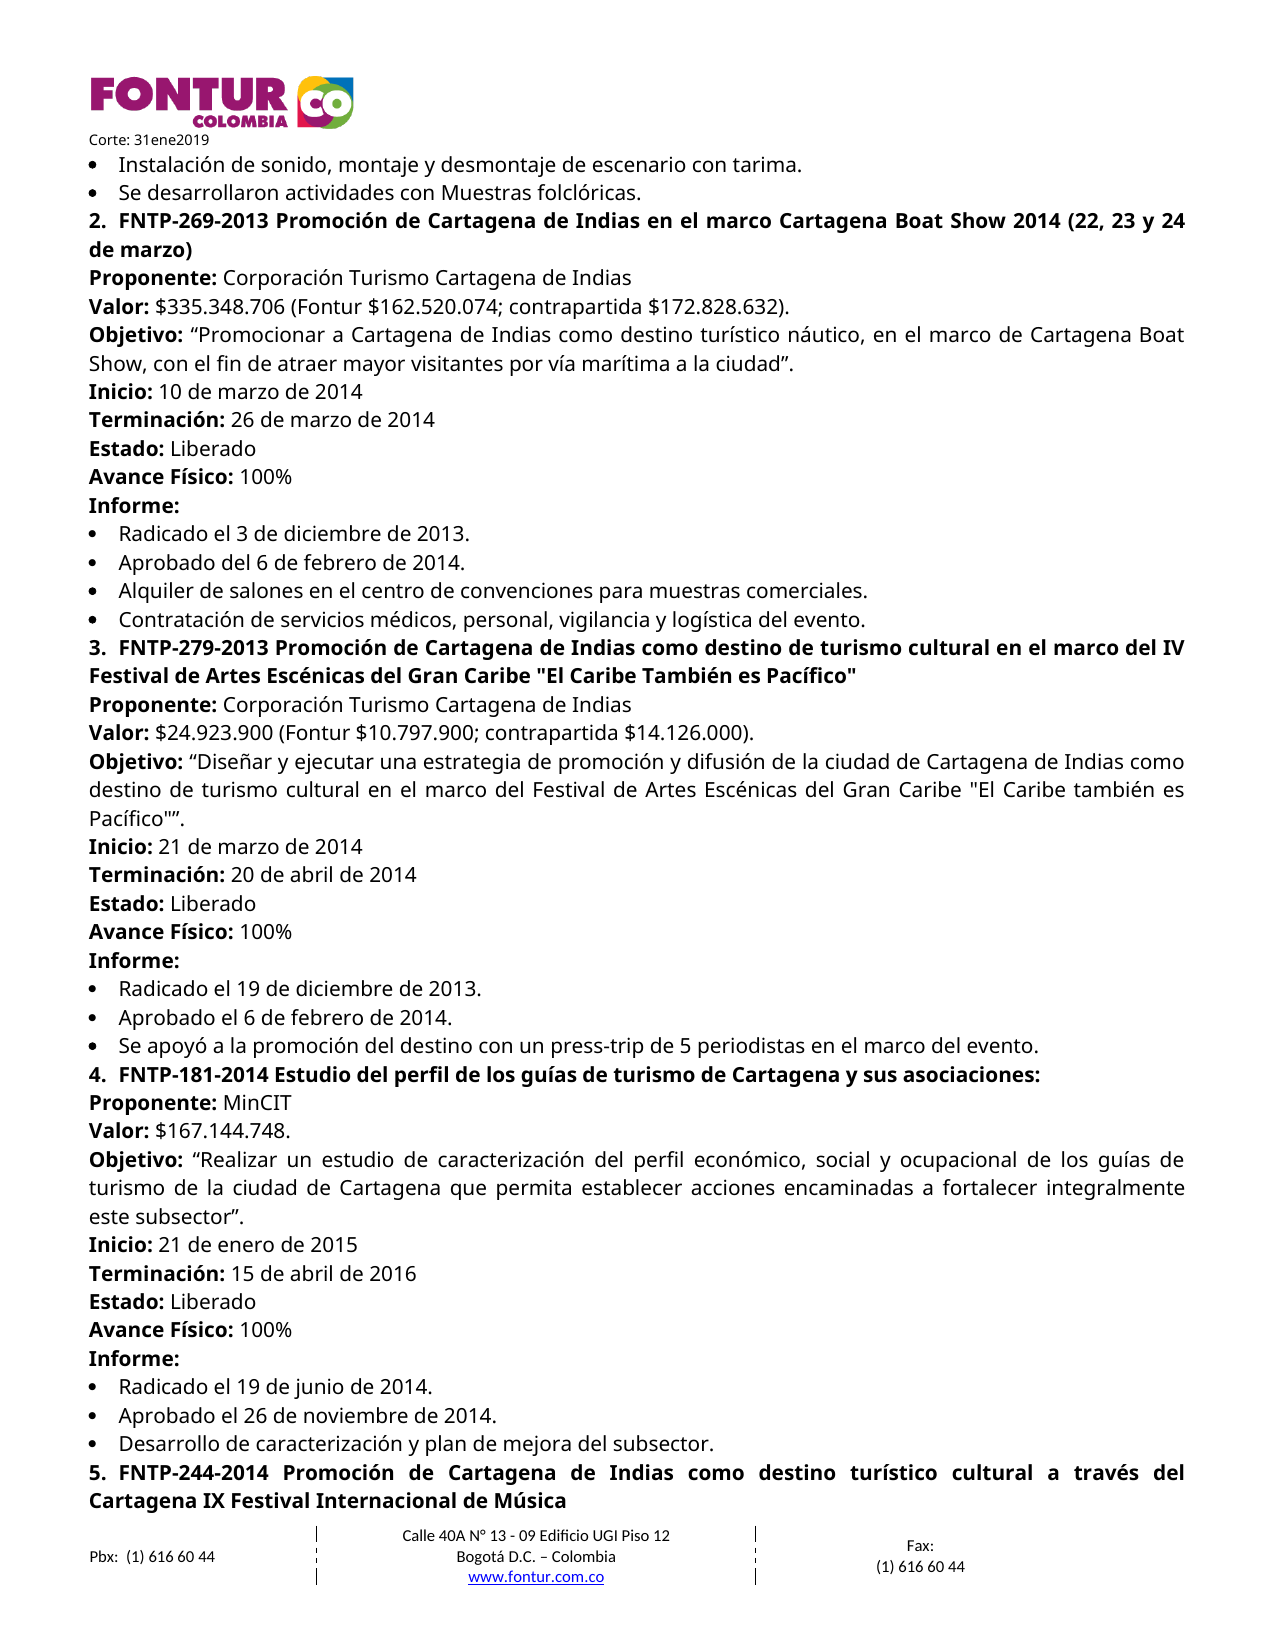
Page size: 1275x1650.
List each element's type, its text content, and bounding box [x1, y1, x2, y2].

list Alquiler de salones en el centro de convenciones para muestras comerciales. [89, 576, 1186, 605]
list Inicio: 21 de marzo de 2014 [89, 832, 1186, 861]
list Informe: [89, 946, 1186, 974]
list FNTP-279-2013 Promoción de Cartagena de Indias como destino de turismo cultural en el marco del IV Festival de Artes Escénicas del Gran Caribe "El Caribe También es Pacífico" [89, 633, 1186, 690]
picture [88, 73, 355, 130]
list Radicado el 3 de diciembre de 2013. [89, 519, 1186, 548]
list Proponente: MinCIT [89, 1088, 1186, 1117]
list Se apoyó a la promoción del destino con un press-trip de 5 periodistas en el marco del evento. [89, 1031, 1186, 1060]
list Instalación de sonido, montaje y desmontaje de escenario con tarima. [89, 150, 1186, 178]
list Valor: $24.923.900 (Fontur $10.797.900; contrapartida $14.126.000). [89, 718, 1186, 747]
list Inicio: 10 de marzo de 2014 [89, 377, 1186, 406]
list Valor: $335.348.706 (Fontur $162.520.074; contrapartida $172.828.632). [89, 292, 1186, 320]
list Avance Físico: 100% [89, 462, 1186, 491]
list Informe: [89, 491, 1186, 519]
list Contratación de servicios médicos, personal, vigilancia y logística del evento. [89, 605, 1186, 633]
list Terminación: 15 de abril de 2016 [89, 1259, 1186, 1287]
list Inicio: 21 de enero de 2015 [89, 1230, 1186, 1259]
list Objetivo: “Diseñar y ejecutar una estrategia de promoción y difusión de la ciudad de Cartagena de Indias como destino de turismo cultural en el marco del Festival de Artes Escénicas del Gran Caribe "El Caribe también es Pacífico"”. [89, 747, 1186, 832]
list Objetivo: “Promocionar a Cartagena de Indias como destino turístico náutico, en el marco de Cartagena Boat Show, con el fin de atraer mayor visitantes por vía marítima a la ciudad”. [89, 320, 1186, 377]
list Aprobado del 6 de febrero de 2014. [89, 548, 1186, 576]
list Radicado el 19 de junio de 2014. [89, 1372, 1186, 1401]
list FNTP-269-2013 Promoción de Cartagena de Indias en el marco Cartagena Boat Show 2014 (22, 23 y 24 de marzo) [89, 207, 1186, 263]
list FNTP-244-2014 Promoción de Cartagena de Indias como destino turístico cultural a través del Cartagena IX Festival Internacional de Música [89, 1458, 1186, 1515]
list Desarrollo de caracterización y plan de mejora del subsector. [89, 1429, 1186, 1458]
list Estado: Liberado [89, 889, 1186, 917]
list Informe: [89, 1344, 1186, 1372]
list Estado: Liberado [89, 1287, 1186, 1316]
list Aprobado el 6 de febrero de 2014. [89, 1003, 1186, 1031]
list Avance Físico: 100% [89, 1316, 1186, 1344]
list Aprobado el 26 de noviembre de 2014. [89, 1401, 1186, 1429]
list Terminación: 26 de marzo de 2014 [89, 406, 1186, 434]
list Terminación: 20 de abril de 2014 [89, 861, 1186, 889]
list Valor: $167.144.748. [89, 1117, 1186, 1145]
list Estado: Liberado [89, 434, 1186, 462]
list Radicado el 19 de diciembre de 2013. [89, 974, 1186, 1003]
list Proponente: Corporación Turismo Cartagena de Indias [89, 263, 1186, 292]
list Avance Físico: 100% [89, 917, 1186, 946]
list Se desarrollaron actividades con Muestras folclóricas. [89, 178, 1186, 207]
list Objetivo: “Realizar un estudio de caracterización del perfil económico, social y ocupacional de los guías de turismo de la ciudad de Cartagena que permita establecer acciones encaminadas a fortalecer integralmente este subsector”. [89, 1145, 1186, 1230]
list FNTP-181-2014 Estudio del perfil de los guías de turismo de Cartagena y sus asociaciones: [89, 1060, 1186, 1088]
list Proponente: Corporación Turismo Cartagena de Indias [89, 690, 1186, 718]
